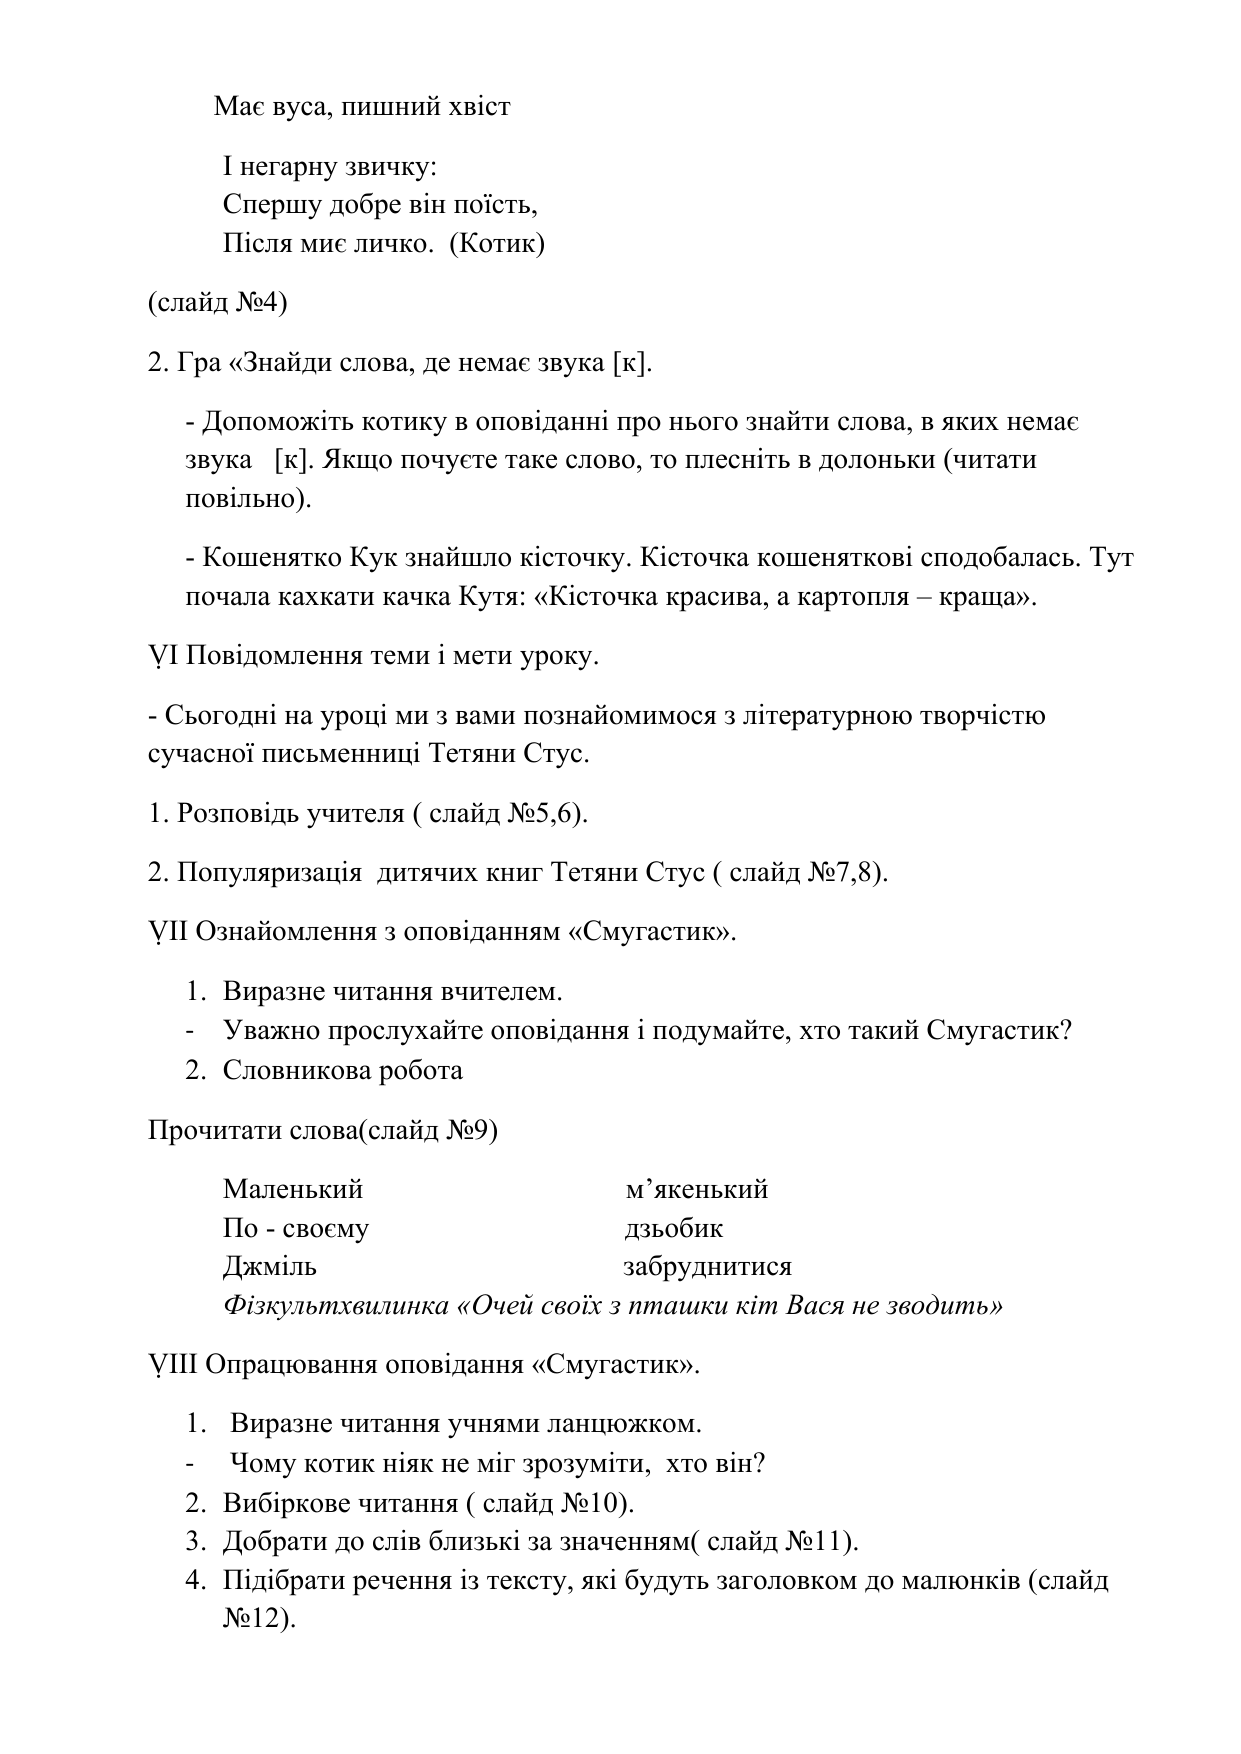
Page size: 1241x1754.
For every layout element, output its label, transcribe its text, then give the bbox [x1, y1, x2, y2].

text Має вуса, пишний хвіст [148, 88, 1152, 122]
text 2. Популяризація дитячих книг Тетяни Стус ( слайд №7,8). [148, 854, 1152, 888]
list Виразне читання вчителем. [185, 973, 1152, 1006]
list Уважно прослухайте оповідання і подумайте, хто такий Смугастик? [185, 1011, 1152, 1047]
list Маленький м’якенький [223, 1171, 1152, 1205]
list Чому котик ніяк не міг зрозуміти, хто він? [185, 1444, 1152, 1480]
list Добрати до слів близькі за значенням( слайд №11). [185, 1523, 1152, 1557]
list І негарну звичку: [223, 148, 1152, 181]
text Прочитати слова(слайд №9) [148, 1112, 1152, 1145]
list По - своєму дзьобик [223, 1210, 1152, 1243]
text - Сьогодні на уроці ми з вами познайомимося з літературною творчістю сучасної письменниці Тетяни Стус. [148, 697, 1152, 769]
list Підібрати речення із тексту, які будуть заголовком до малюнків (слайд №12). [185, 1562, 1152, 1634]
list Словникова робота [185, 1052, 1152, 1086]
text (слайд №4) [148, 284, 1152, 318]
text ṾІІ Ознайомлення з оповіданням «Смугастик». [148, 913, 1152, 947]
text 2. Гра «Знайди слова, де немає звука [к]. [148, 344, 1152, 377]
list Спершу добре він поїсть, [223, 186, 1152, 220]
list Після миє личко. (Котик) [223, 225, 1152, 258]
text ṾІ Повідомлення теми і мети уроку. [148, 637, 1152, 671]
list Фізкультхвилинка «Очей своїх з пташки кіт Вася не зводить» [223, 1287, 1152, 1320]
list Виразне читання учнями ланцюжком. [185, 1406, 1152, 1439]
list Вибіркове читання ( слайд №10). [185, 1485, 1152, 1518]
text - Кошенятко Кук знайшло кісточку. Кісточка кошеняткові сподобалась. Тут почала кахкати качка Кутя: «Кісточка красива, а картопля – краща». [185, 539, 1152, 612]
text ṾІІІ Опрацювання оповідання «Смугастик». [148, 1346, 1152, 1380]
list Джміль забруднитися [223, 1248, 1152, 1282]
text 1. Розповідь учителя ( слайд №5,6). [148, 795, 1152, 828]
text - Допоможіть котику в оповіданні про нього знайти слова, в яких немає звука [к]. Якщо почуєте таке слово, то плесніть в долоньки (читати повільно). [185, 403, 1152, 514]
